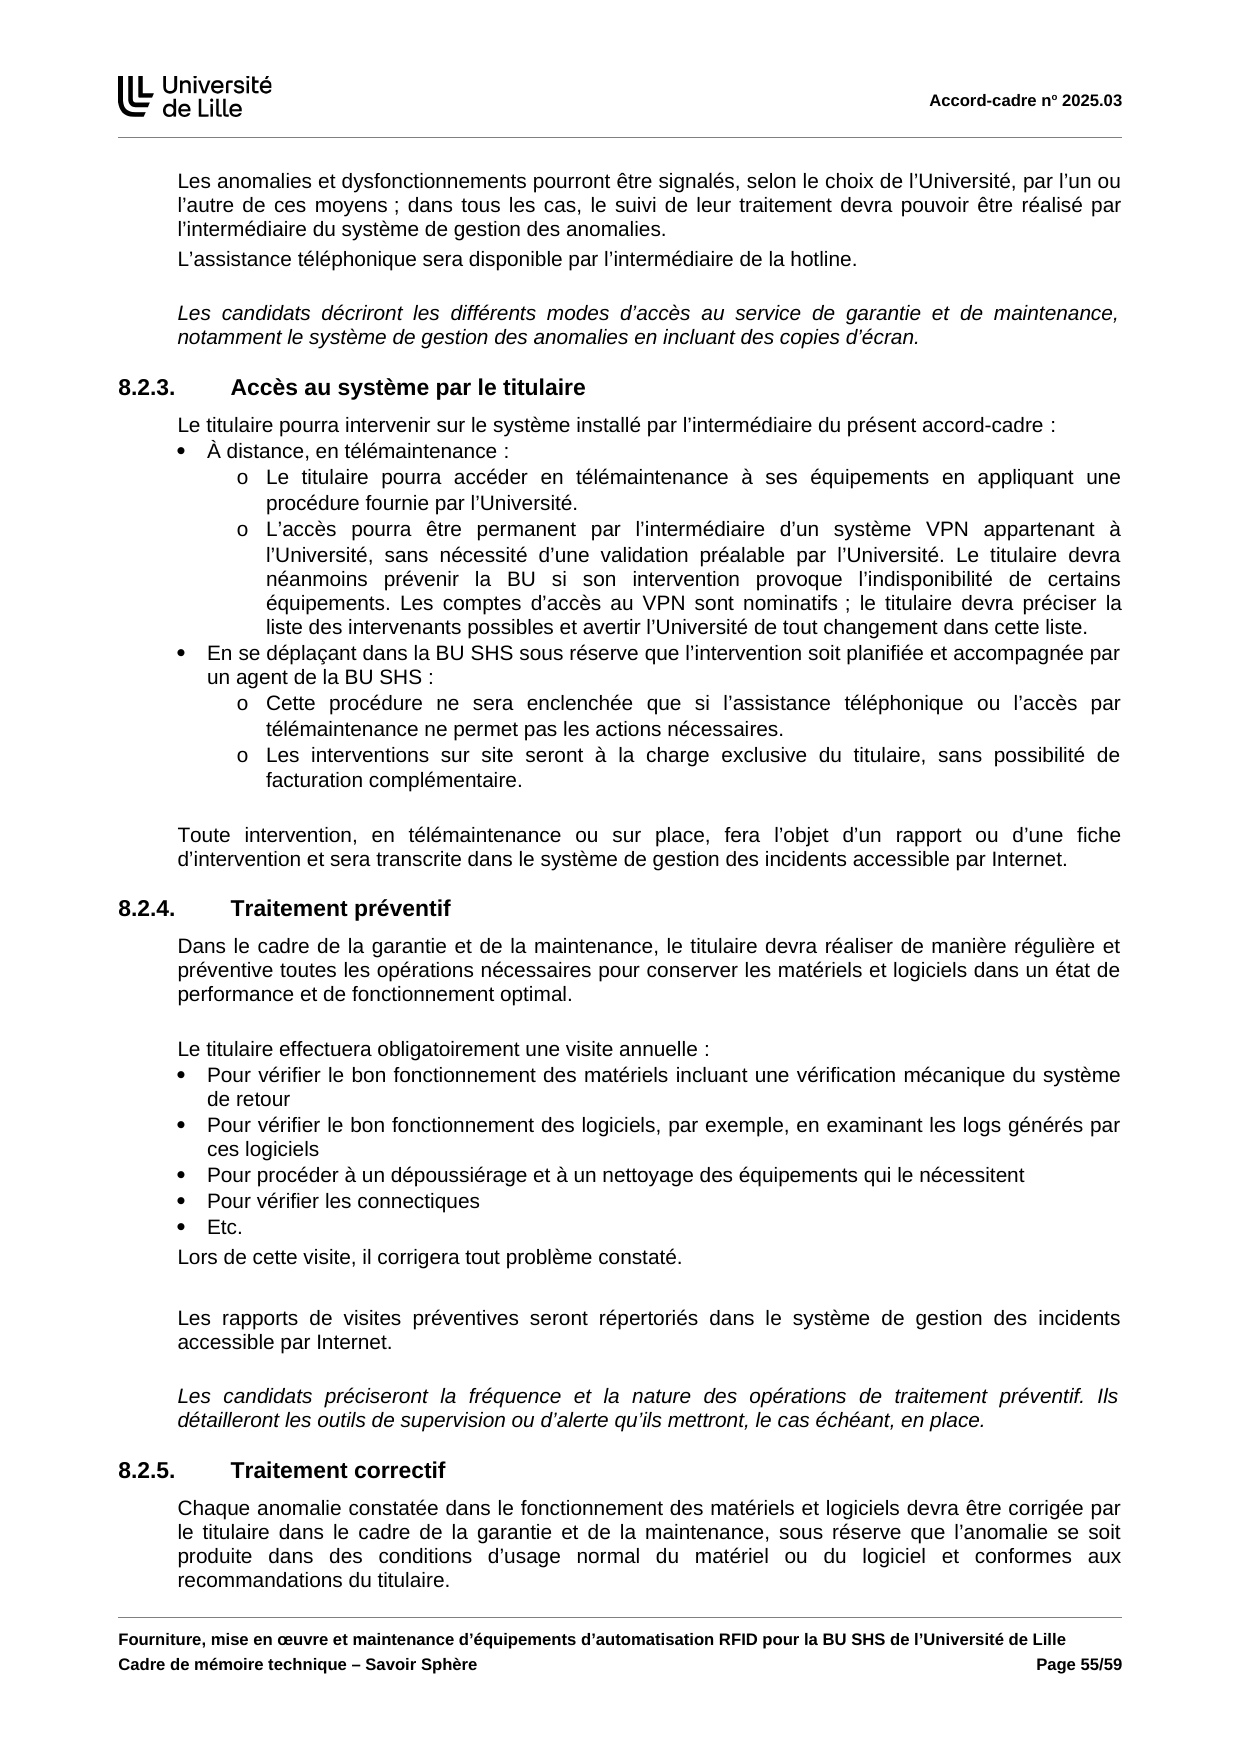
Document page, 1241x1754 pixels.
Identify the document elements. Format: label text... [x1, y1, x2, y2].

text Pour vérifier le bon fonctionnement des matériels incluant une vérification mécanique du système de retour [177, 1062, 1122, 1110]
text Les candidats décriront les différents modes d’accès au service de garantie et de maintenance, notamment le système de gestion des anomalies en incluant des copies d’écran. [177, 301, 1122, 349]
text Les anomalies et dysfonctionnements pourront être signalés, selon le choix de l’Université, par l’un ou l’autre de ces moyens ; dans tous les cas, le suivi de leur traitement devra pouvoir être réalisé par l’intermédiaire du système de gestion des anomalies. [177, 169, 1122, 241]
subtitle Traitement préventif [118, 895, 1122, 922]
subtitle Traitement correctif [118, 1457, 1122, 1483]
text Le titulaire pourra intervenir sur le système installé par l’intermédiaire du présent accord-cadre : [177, 413, 1122, 437]
text Cette procédure ne sera enclenchée que si l’assistance téléphonique ou l’accès par télémaintenance ne permet pas les actions nécessaires. [236, 691, 1122, 740]
text En se déplaçant dans la BU SHS sous réserve que l’intervention soit planifiée et accompagnée par un agent de la BU SHS : [177, 641, 1122, 688]
text Chaque anomalie constatée dans le fonctionnement des matériels et logiciels devra être corrigée par le titulaire dans le cadre de la garantie et de la maintenance, sous réserve que l’anomalie se soit produite dans des conditions d’usage normal du matériel ou du logiciel et conformes aux recommandations du titulaire. [177, 1496, 1122, 1591]
text Les interventions sur site seront à la charge exclusive du titulaire, sans possibilité de facturation complémentaire. [236, 742, 1122, 792]
text L’assistance téléphonique sera disponible par l’intermédiaire de la hotline. [177, 247, 1122, 271]
text Les candidats préciseront la fréquence et la nature des opérations de traitement préventif. Ils détailleront les outils de supervision ou d’alerte qu’ils mettront, le cas échéant, en place. [177, 1384, 1122, 1432]
text Pour procéder à un dépoussiérage et à un nettoyage des équipements qui le nécessitent [177, 1163, 1122, 1187]
picture [118, 76, 272, 117]
text Le titulaire pourra accéder en télémaintenance à ses équipements en appliquant une procédure fournie par l’Université. [236, 465, 1122, 515]
text Pour vérifier les connectiques [177, 1189, 1122, 1213]
text À distance, en télémaintenance : [177, 439, 1122, 463]
text Etc. [177, 1215, 1122, 1239]
text Toute intervention, en télémaintenance ou sur place, fera l’objet d’un rapport ou d’une fiche d’intervention et sera transcrite dans le système de gestion des incidents accessible par Internet. [177, 822, 1122, 870]
subtitle Accès au système par le titulaire [118, 374, 1122, 400]
text Le titulaire effectuera obligatoirement une visite annuelle : [177, 1036, 1122, 1060]
text L’accès pourra être permanent par l’intermédiaire d’un système VPN appartenant à l’Université, sans nécessité d’une validation préalable par l’Université. Le titulaire devra néanmoins prévenir la BU si son intervention provoque l’indisponibilité de certains équipements. Les comptes d’accès au VPN sont nominatifs ; le titulaire devra préciser la liste des intervenants possibles et avertir l’Université de tout changement dans cette liste. [236, 517, 1122, 638]
text Lors de cette visite, il corrigera tout problème constaté. [177, 1245, 1122, 1269]
text Dans le cadre de la garantie et de la maintenance, le titulaire devra réaliser de manière régulière et préventive toutes les opérations nécessaires pour conserver les matériels et logiciels dans un état de performance et de fonctionnement optimal. [177, 934, 1122, 1006]
text Pour vérifier le bon fonctionnement des logiciels, par exemple, en examinant les logs générés par ces logiciels [177, 1112, 1122, 1161]
text Les rapports de visites préventives seront répertoriés dans le système de gestion des incidents accessible par Internet. [177, 1306, 1122, 1353]
